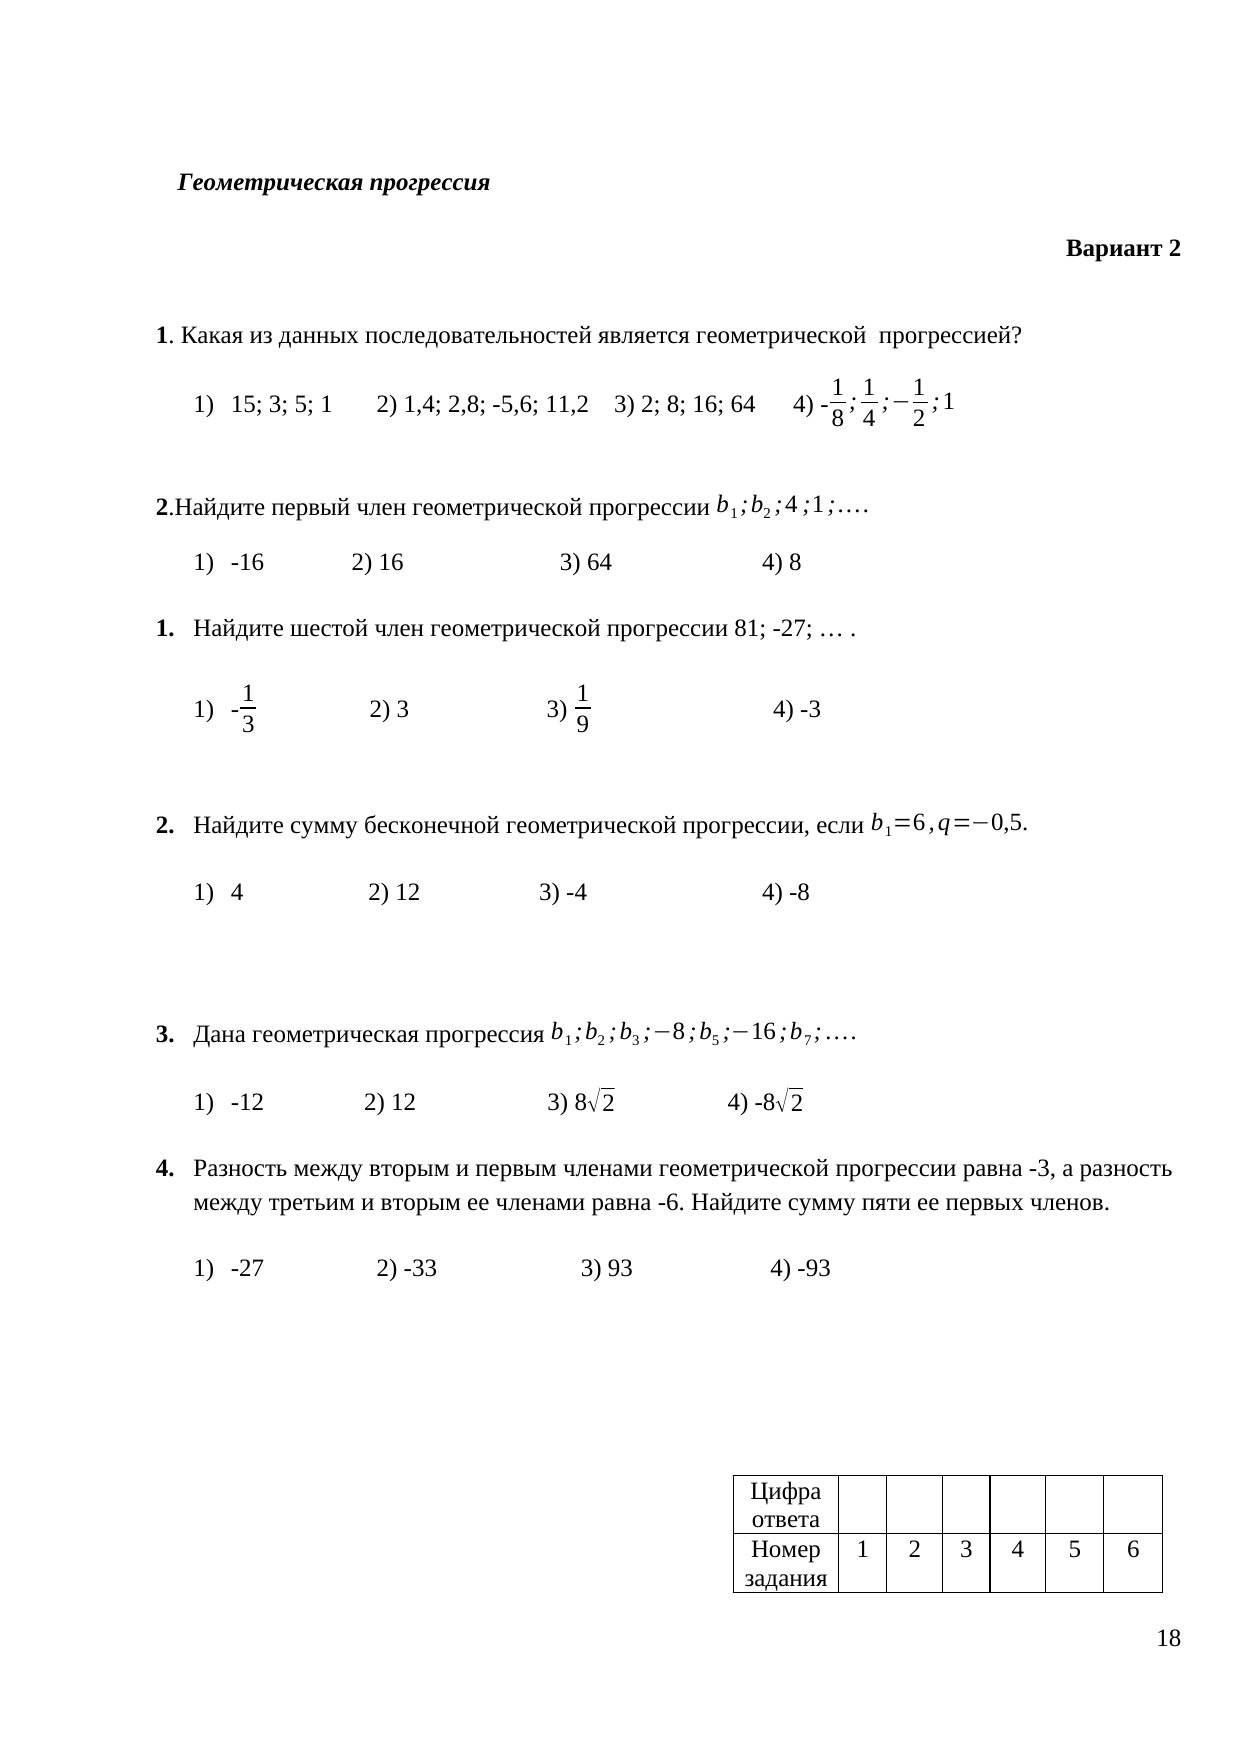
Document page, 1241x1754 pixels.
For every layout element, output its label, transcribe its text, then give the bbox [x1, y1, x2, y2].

table_header [1104, 1476, 1162, 1533]
list Вариант 2 [177, 233, 1181, 262]
table_cell Номер задания [734, 1534, 838, 1592]
list Найдите сумму бесконечной геометрической прогрессии, если [156, 808, 1181, 840]
list -12 2) 12 3) 8 4) -8 [193, 1086, 1181, 1116]
table_header Цифра ответа [734, 1476, 838, 1533]
text 1. Какая из данных последовательностей является геометрической прогрессией? [156, 320, 1181, 348]
list -16 2) 16 3) 64 4) 8 [193, 547, 1181, 576]
table_header [1046, 1476, 1103, 1533]
list - 2) 3 3) 4) -3 [193, 679, 1181, 738]
list 15; 3; 5; 1 2) 1,4; 2,8; -5,6; 11,2 3) 2; 8; 16; 64 4) - [193, 373, 1181, 432]
table_cell 6 [1104, 1534, 1162, 1592]
table_cell 5 [1046, 1534, 1103, 1592]
table_header [839, 1476, 886, 1533]
table_header [887, 1476, 942, 1533]
table_cell 3 [943, 1534, 989, 1592]
list Геометрическая прогрессия [177, 167, 1181, 196]
list Разность между вторым и первым членами геометрической прогрессии равна -3, а разность между третьим и вторым ее членами равна -6. Найдите сумму пяти ее первых членов. [156, 1153, 1181, 1215]
table_header [943, 1476, 989, 1533]
table_cell 2 [887, 1534, 942, 1592]
list -27 2) -33 3) 93 4) -93 [193, 1253, 1181, 1281]
table_cell 4 [991, 1534, 1045, 1592]
list Дана геометрическая прогрессия [156, 1018, 1181, 1049]
text 2.Найдите первый член геометрической прогрессии [156, 491, 1181, 522]
list 4 2) 12 3) -4 4) -8 [193, 877, 1181, 906]
list Найдите шестой член геометрической прогрессии 81; -27; … . [156, 613, 1181, 642]
table_header [991, 1476, 1045, 1533]
table_cell 1 [839, 1534, 886, 1592]
